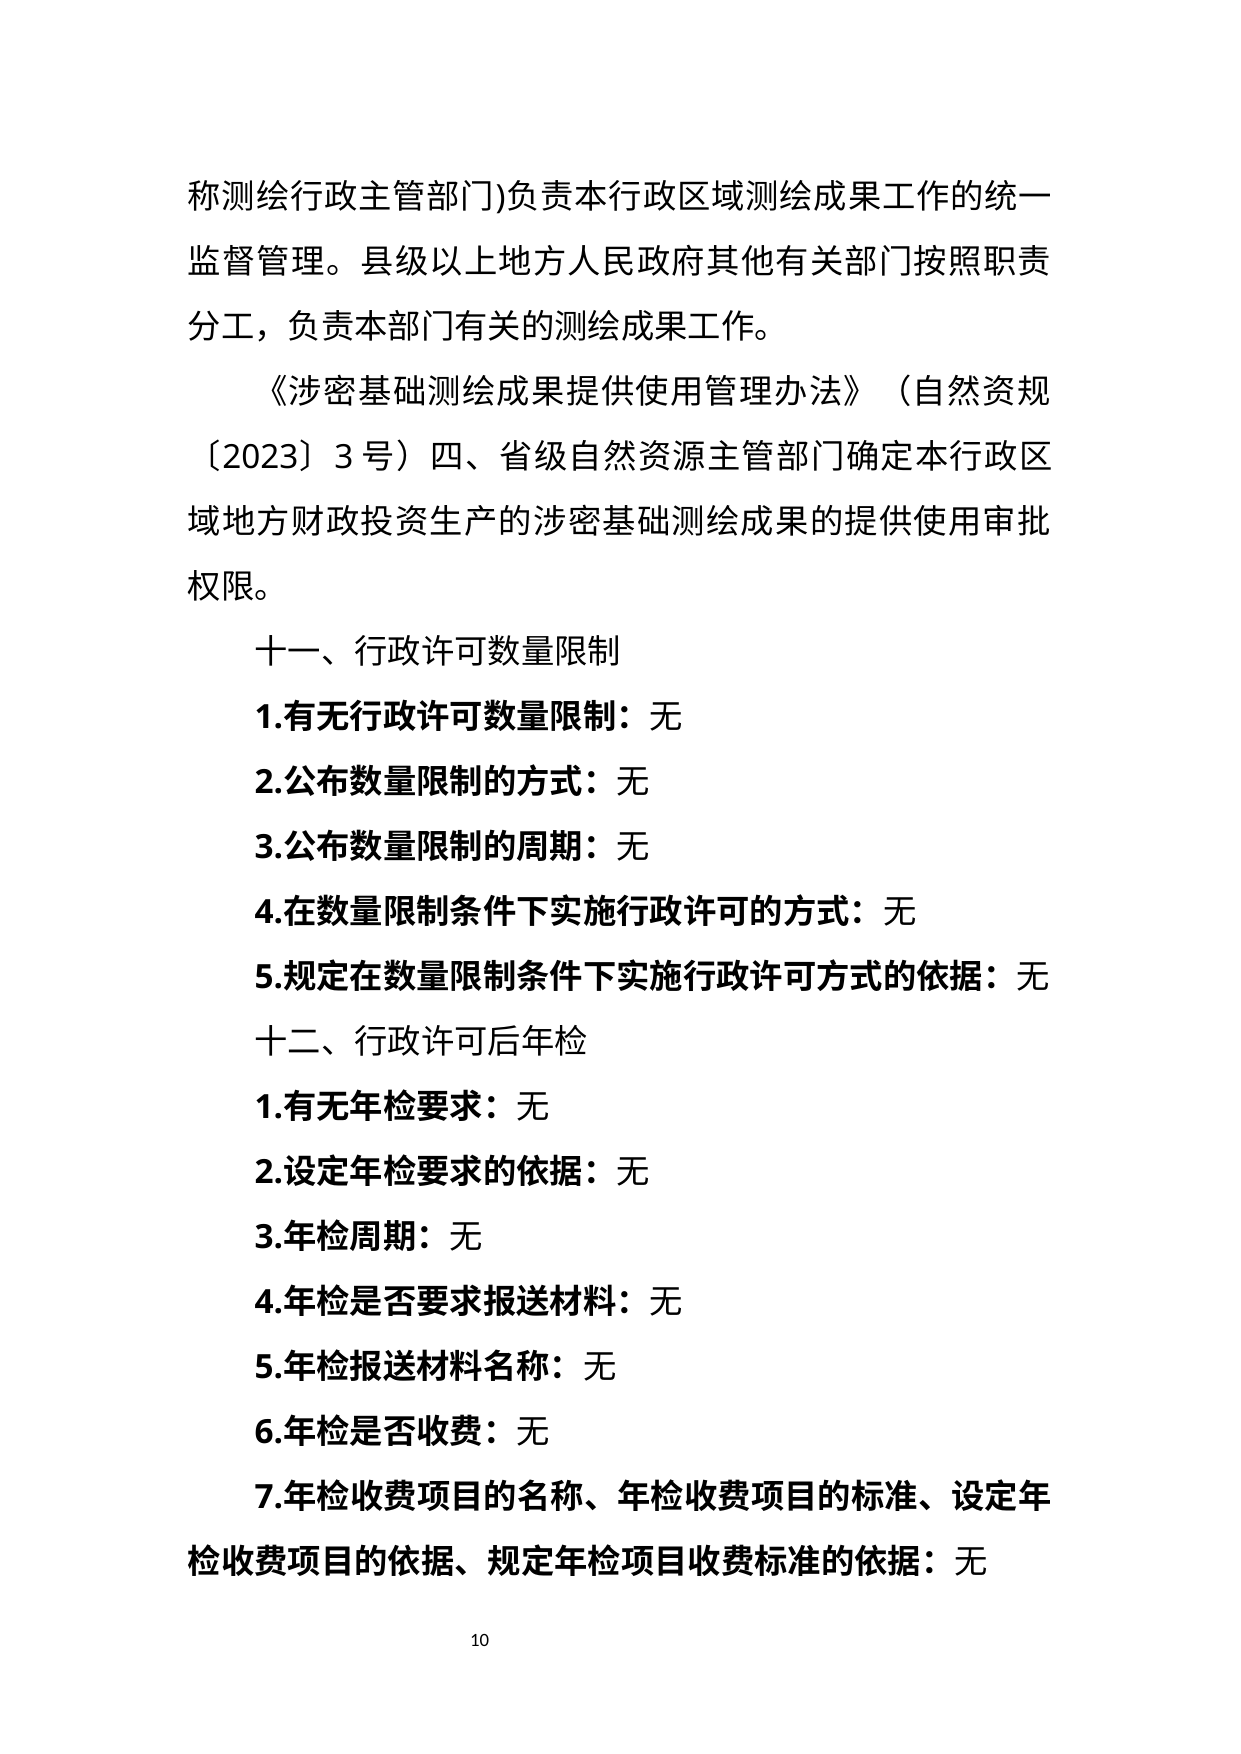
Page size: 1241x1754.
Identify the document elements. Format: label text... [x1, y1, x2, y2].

list 4.年检是否要求报送材料：无 [187, 1267, 1053, 1332]
list 2.设定年检要求的依据：无 [187, 1137, 1053, 1202]
list 《涉密基础测绘成果提供使用管理办法》（自然资规〔2023〕3号）四、省级自然资源主管部门确定本行政区域地方财政投资生产的涉密基础测绘成果的提供使用审批权限。 [187, 357, 1053, 617]
list 6.年检是否收费：无 [187, 1397, 1053, 1462]
list 2.公布数量限制的方式：无 [187, 747, 1053, 812]
list 4.在数量限制条件下实施行政许可的方式：无 [187, 877, 1053, 942]
list 3.公布数量限制的周期：无 [187, 812, 1053, 877]
list 5.年检报送材料名称：无 [187, 1332, 1053, 1397]
list 1.有无行政许可数量限制：无 [187, 682, 1053, 747]
list 7.年检收费项目的名称、年检收费项目的标准、设定年检收费项目的依据、规定年检项目收费标准的依据：无 [187, 1462, 1053, 1592]
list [187, 162, 1053, 357]
list 3.年检周期：无 [187, 1202, 1053, 1267]
list 5.规定在数量限制条件下实施行政许可方式的依据：无 [187, 942, 1053, 1007]
list 十二、行政许可后年检 [187, 1007, 1053, 1072]
list 十一、行政许可数量限制 [187, 617, 1053, 682]
list 1.有无年检要求：无 [187, 1072, 1053, 1137]
